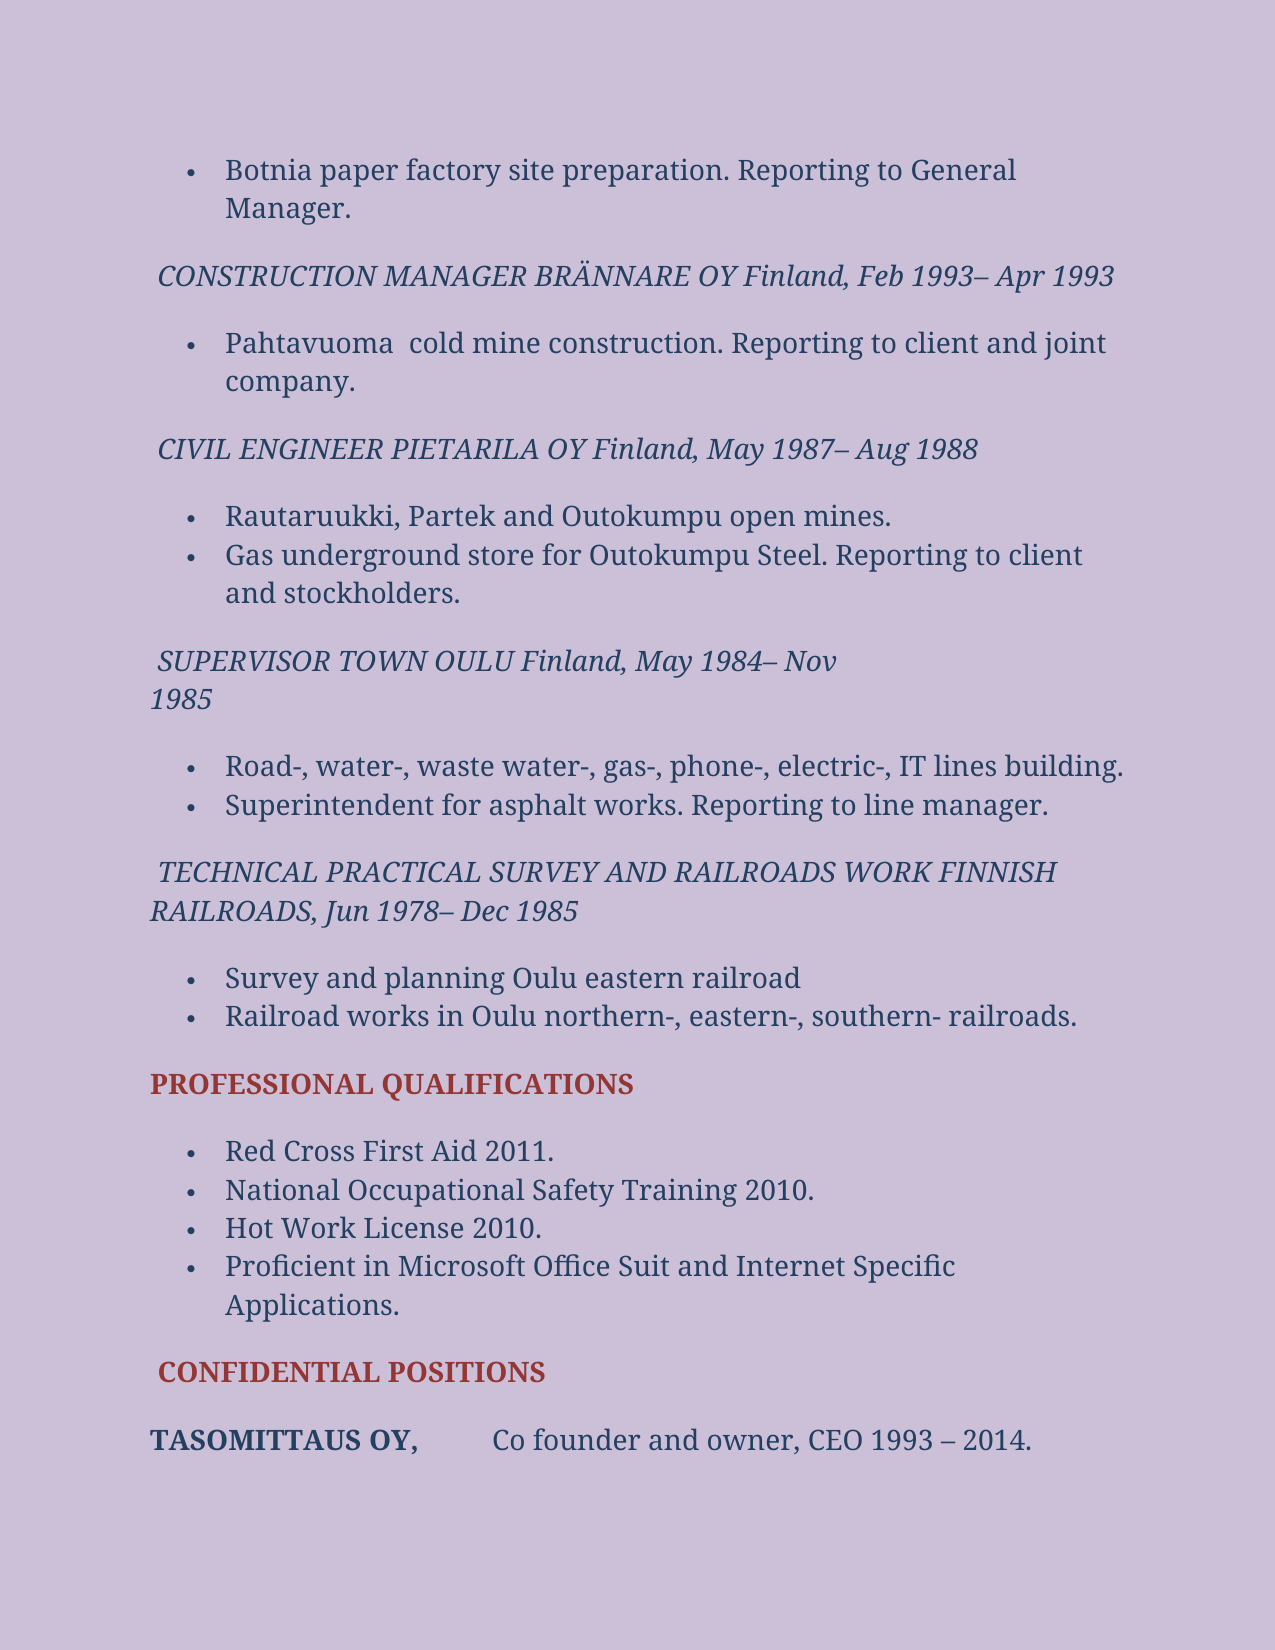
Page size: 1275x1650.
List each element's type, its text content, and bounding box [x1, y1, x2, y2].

list Gas underground store for Outokumpu Steel. Reporting to client and stockholders. [187, 535, 1125, 612]
text PROFESSIONAL QUALIFICATIONS [150, 1064, 1125, 1102]
text CIVIL ENGINEER PIETARILA OY Finland, May 1987– Aug 1988 [150, 429, 1125, 467]
text TECHNICAL PRACTICAL SURVEY AND RAILROADS WORK FINNISH RAILROADS, Jun 1978– Dec 1985 [150, 852, 1125, 929]
list Survey and planning Oulu eastern railroad [187, 958, 1125, 997]
list Botnia paper factory site preparation. Reporting to General Manager. [187, 150, 1125, 227]
list Road-, water-, waste water-, gas-, phone-, electric-, IT lines building. [187, 747, 1125, 785]
list Pahtavuoma cold mine construction. Reporting to client and joint company. [187, 323, 1125, 400]
list Proficient in Microsoft Office Suit and Internet Specific Applications. [187, 1247, 1125, 1323]
list Railroad works in Oulu northern-, eastern-, southern- railroads. [187, 997, 1125, 1035]
list Red Cross First Aid 2011. [187, 1132, 1125, 1170]
list Rautaruukki, Partek and Outokumpu open mines. [187, 497, 1125, 535]
list Superintendent for asphalt works. Reporting to line manager. [187, 785, 1125, 823]
list Hot Work License 2010. [187, 1208, 1125, 1247]
text TASOMITTAUS OY, Co founder and owner, CEO 1993 – 2014. [150, 1420, 1125, 1458]
text CONSTRUCTION MANAGER BRÄNNARE OY Finland, Feb 1993– Apr 1993 [150, 256, 1125, 294]
list National Occupational Safety Training 2010. [187, 1170, 1125, 1208]
text SUPERVISOR TOWN OULU Finland, May 1984– Nov 1985 [150, 641, 1125, 717]
text CONFIDENTIAL POSITIONS [150, 1352, 1125, 1391]
